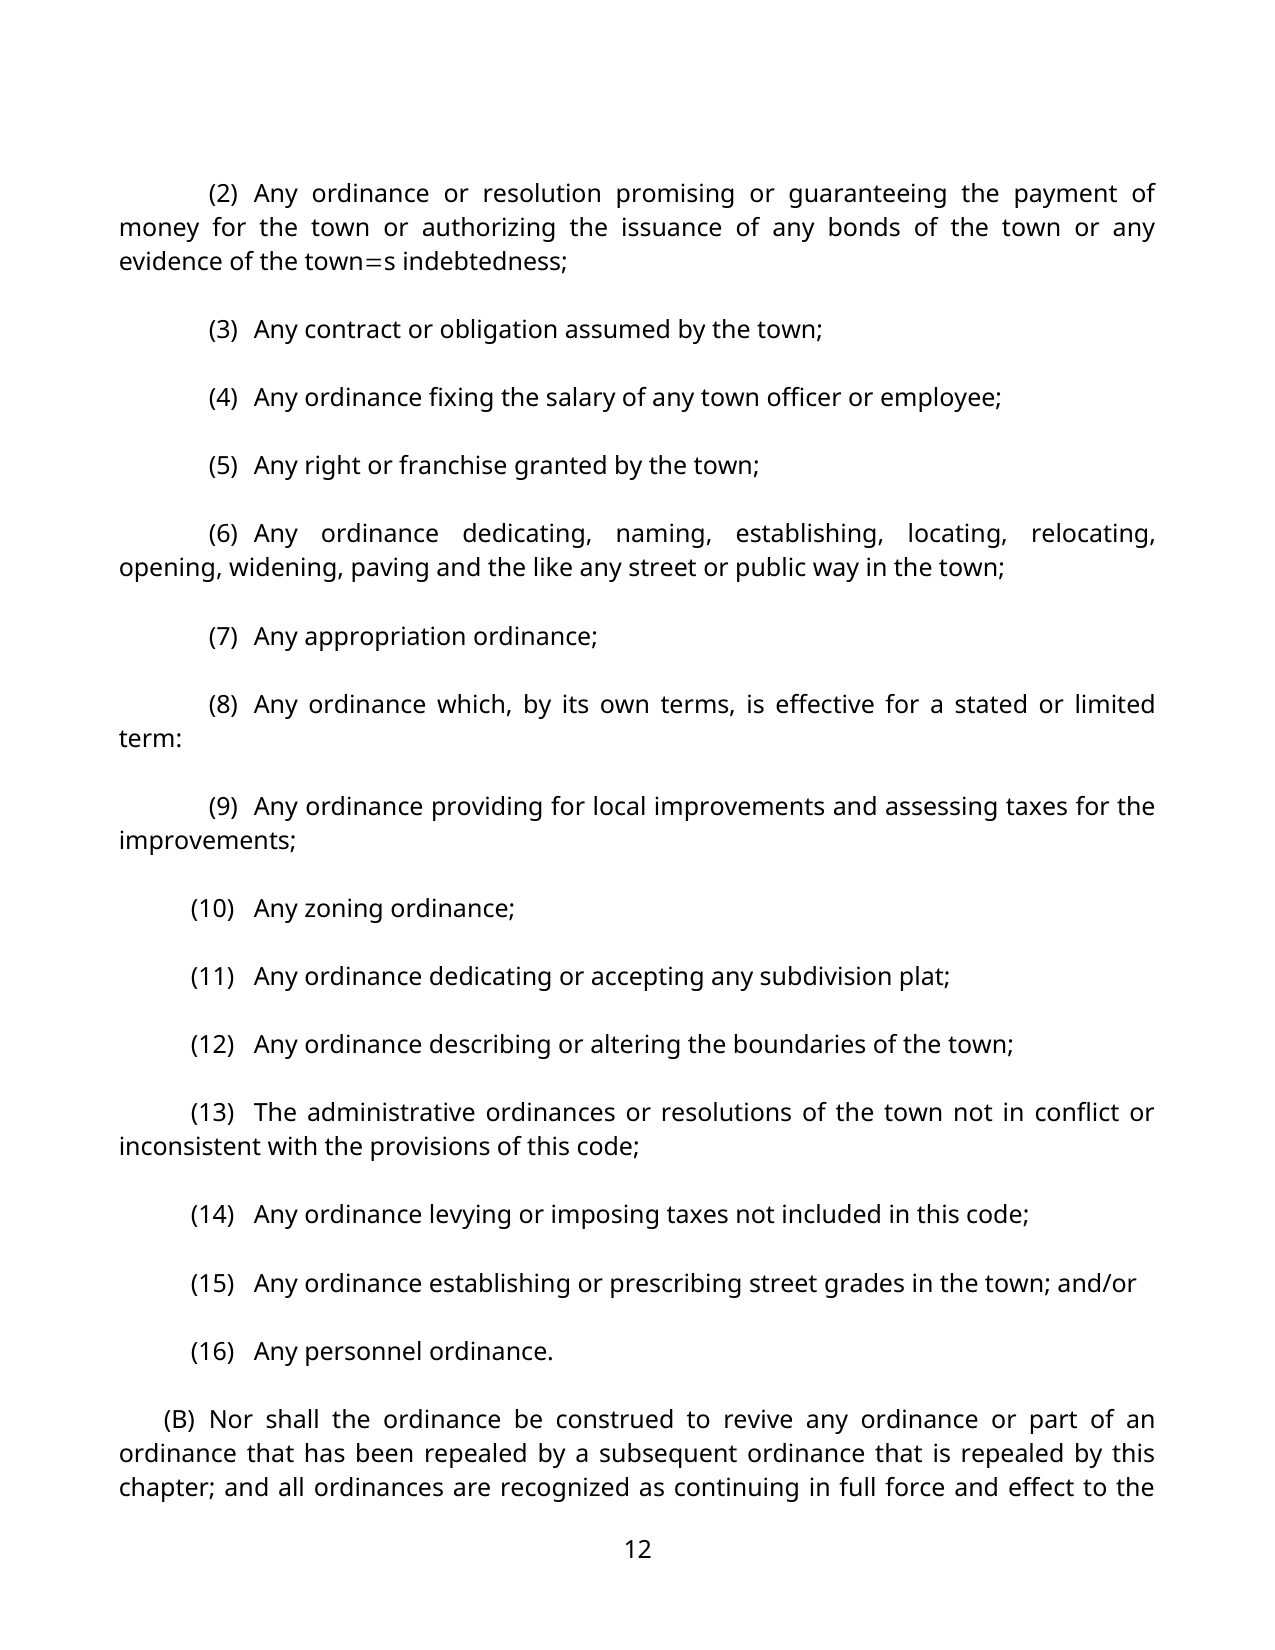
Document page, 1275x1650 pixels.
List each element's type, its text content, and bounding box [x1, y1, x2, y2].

text (7) Any appropriation ordinance; [118, 618, 1157, 652]
text (12) Any ordinance describing or altering the boundaries of the town; [118, 1027, 1157, 1061]
text (14) Any ordinance levying or imposing taxes not included in this code; [118, 1197, 1157, 1231]
text (16) Any personnel ordinance. [118, 1333, 1157, 1367]
text (5) Any right or franchise granted by the town; [118, 448, 1157, 482]
text (2) Any ordinance or resolution promising or guaranteeing the payment of money for the town or authorizing the issuance of any bonds of the town or any evidence of the towns indebtedness; [118, 175, 1157, 277]
text (4) Any ordinance fixing the salary of any town officer or employee; [118, 380, 1157, 414]
text (13) The administrative ordinances or resolutions of the town not in conflict or inconsistent with the provisions of this code; [118, 1095, 1157, 1163]
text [118, 1402, 1157, 1504]
text (8) Any ordinance which, by its own terms, is effective for a stated or limited term: [118, 686, 1157, 754]
text (11) Any ordinance dedicating or accepting any subdivision plat; [118, 959, 1157, 993]
text (15) Any ordinance establishing or prescribing street grades in the town; and/or [118, 1265, 1157, 1299]
text (6) Any ordinance dedicating, naming, establishing, locating, relocating, opening, widening, paving and the like any street or public way in the town; [118, 516, 1157, 584]
text (10) Any zoning ordinance; [118, 891, 1157, 925]
text (3) Any contract or obligation assumed by the town; [118, 312, 1157, 346]
text (9) Any ordinance providing for local improvements and assessing taxes for the improvements; [118, 788, 1157, 857]
